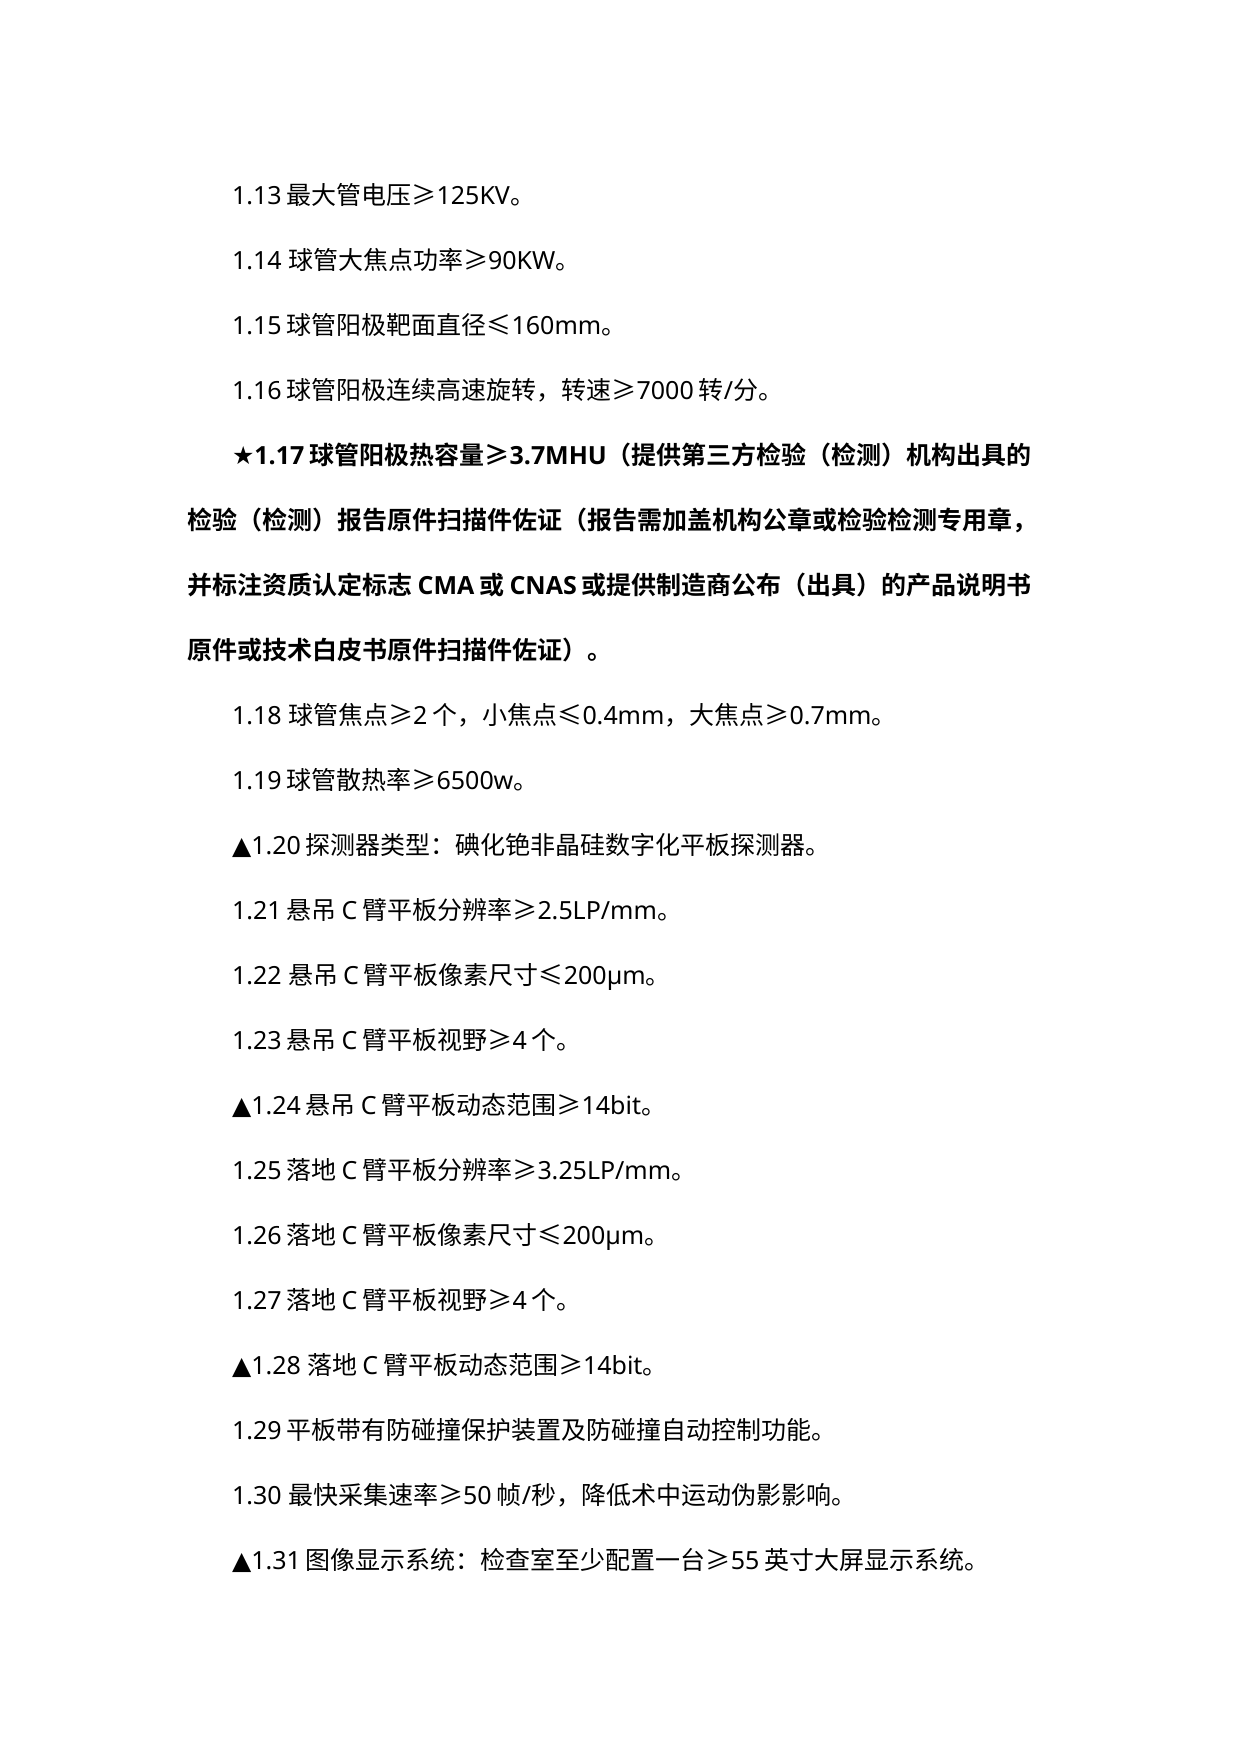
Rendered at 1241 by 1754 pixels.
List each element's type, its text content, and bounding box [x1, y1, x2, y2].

text ▲1.20探测器类型：碘化铯非晶硅数字化平板探测器。 [187, 812, 1053, 877]
text 1.25落地C臂平板分辨率≥3.25LP/mm。 [187, 1137, 1053, 1202]
text 1.30 最快采集速率≥50帧/秒，降低术中运动伪影影响。 [187, 1462, 1053, 1527]
text 1.13最大管电压≥125KV。 [187, 162, 1053, 227]
text ▲1.31图像显示系统：检查室至少配置一台≥55英寸大屏显示系统。 [187, 1527, 1053, 1592]
text 1.26落地C臂平板像素尺寸≤200μm。 [187, 1202, 1053, 1267]
text 1.16球管阳极连续高速旋转，转速≥7000转/分。 [187, 357, 1053, 422]
text 1.19球管散热率≥6500w。 [187, 747, 1053, 812]
text ★1.17球管阳极热容量≥3.7MHU（提供第三方检验（检测）机构出具的检验（检测）报告原件扫描件佐证（报告需加盖机构公章或检验检测专用章，并标注资质认定标志CMA或CNAS或提供制造商公布（出具）的产品说明书原件或技术白皮书原件扫描件佐证）。 [187, 422, 1053, 682]
text 1.14 球管大焦点功率≥90KW。 [187, 227, 1053, 292]
text 1.18 球管焦点≥2个，小焦点≤0.4mm，大焦点≥0.7mm。 [187, 682, 1053, 747]
text ▲1.24悬吊C臂平板动态范围≥14bit。 [187, 1072, 1053, 1137]
text 1.27落地C臂平板视野≥4个。 [187, 1267, 1053, 1332]
text 1.22 悬吊C臂平板像素尺寸≤200μm。 [187, 942, 1053, 1007]
text 1.29平板带有防碰撞保护装置及防碰撞自动控制功能。 [187, 1397, 1053, 1462]
text ▲1.28 落地C臂平板动态范围≥14bit。 [187, 1332, 1053, 1397]
text 1.21悬吊C臂平板分辨率≥2.5LP/mm。 [187, 877, 1053, 942]
text 1.15球管阳极靶面直径≤160mm。 [187, 292, 1053, 357]
text 1.23悬吊C臂平板视野≥4个。 [187, 1007, 1053, 1072]
